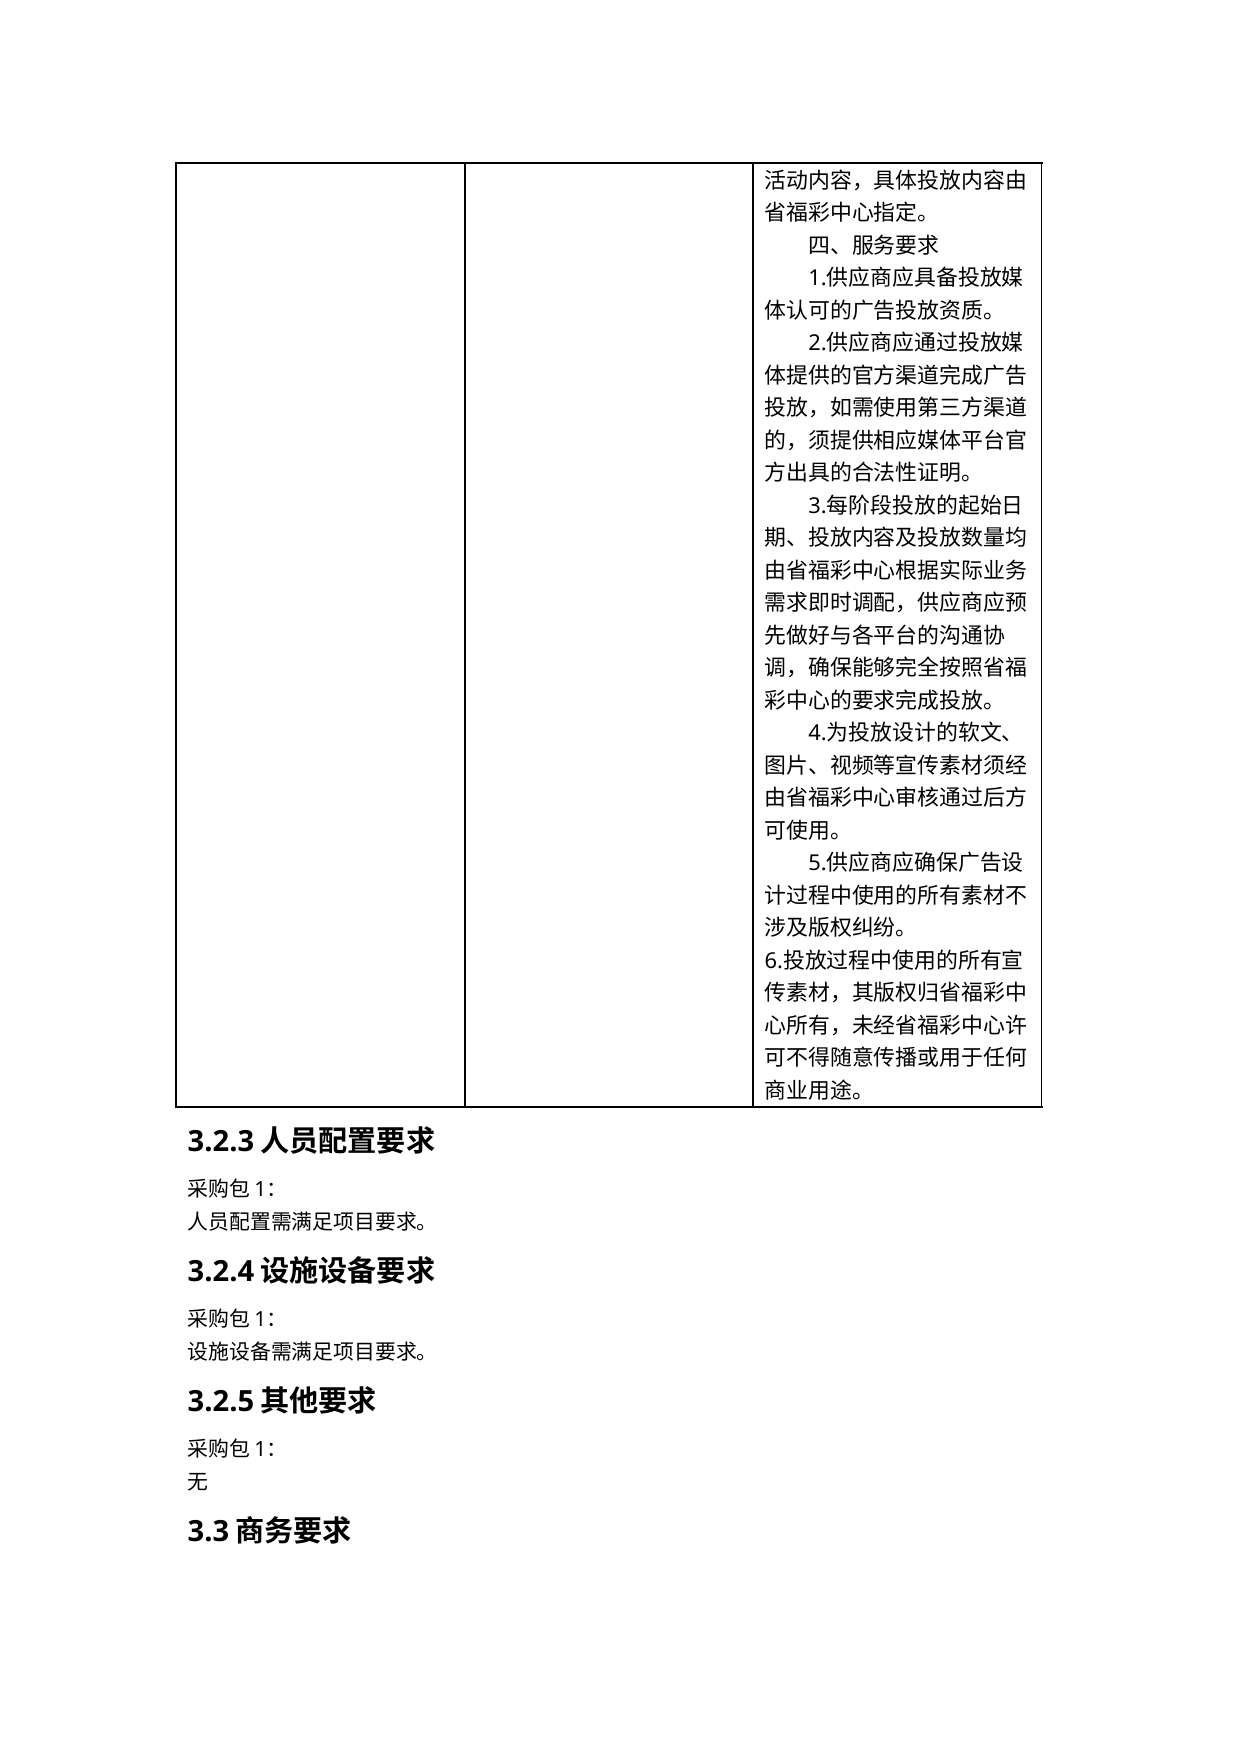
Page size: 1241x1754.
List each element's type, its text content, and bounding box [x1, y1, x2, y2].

table_cell [466, 164, 752, 1106]
text 3.3商务要求 [187, 1498, 1053, 1563]
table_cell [754, 164, 1041, 1106]
text 采购包1： [187, 1303, 1053, 1335]
table_cell 1 [177, 164, 464, 1106]
text 人员配置需满足项目要求。 [187, 1205, 1053, 1238]
text 3.2.3人员配置要求 [187, 1108, 1053, 1173]
text 3.2.4设施设备要求 [187, 1238, 1053, 1303]
text 采购包1： [187, 1173, 1053, 1205]
text 设施设备需满足项目要求。 [187, 1335, 1053, 1368]
text 3.2.5其他要求 [187, 1368, 1053, 1433]
text 无 [187, 1465, 1053, 1498]
text 采购包1： [187, 1433, 1053, 1465]
